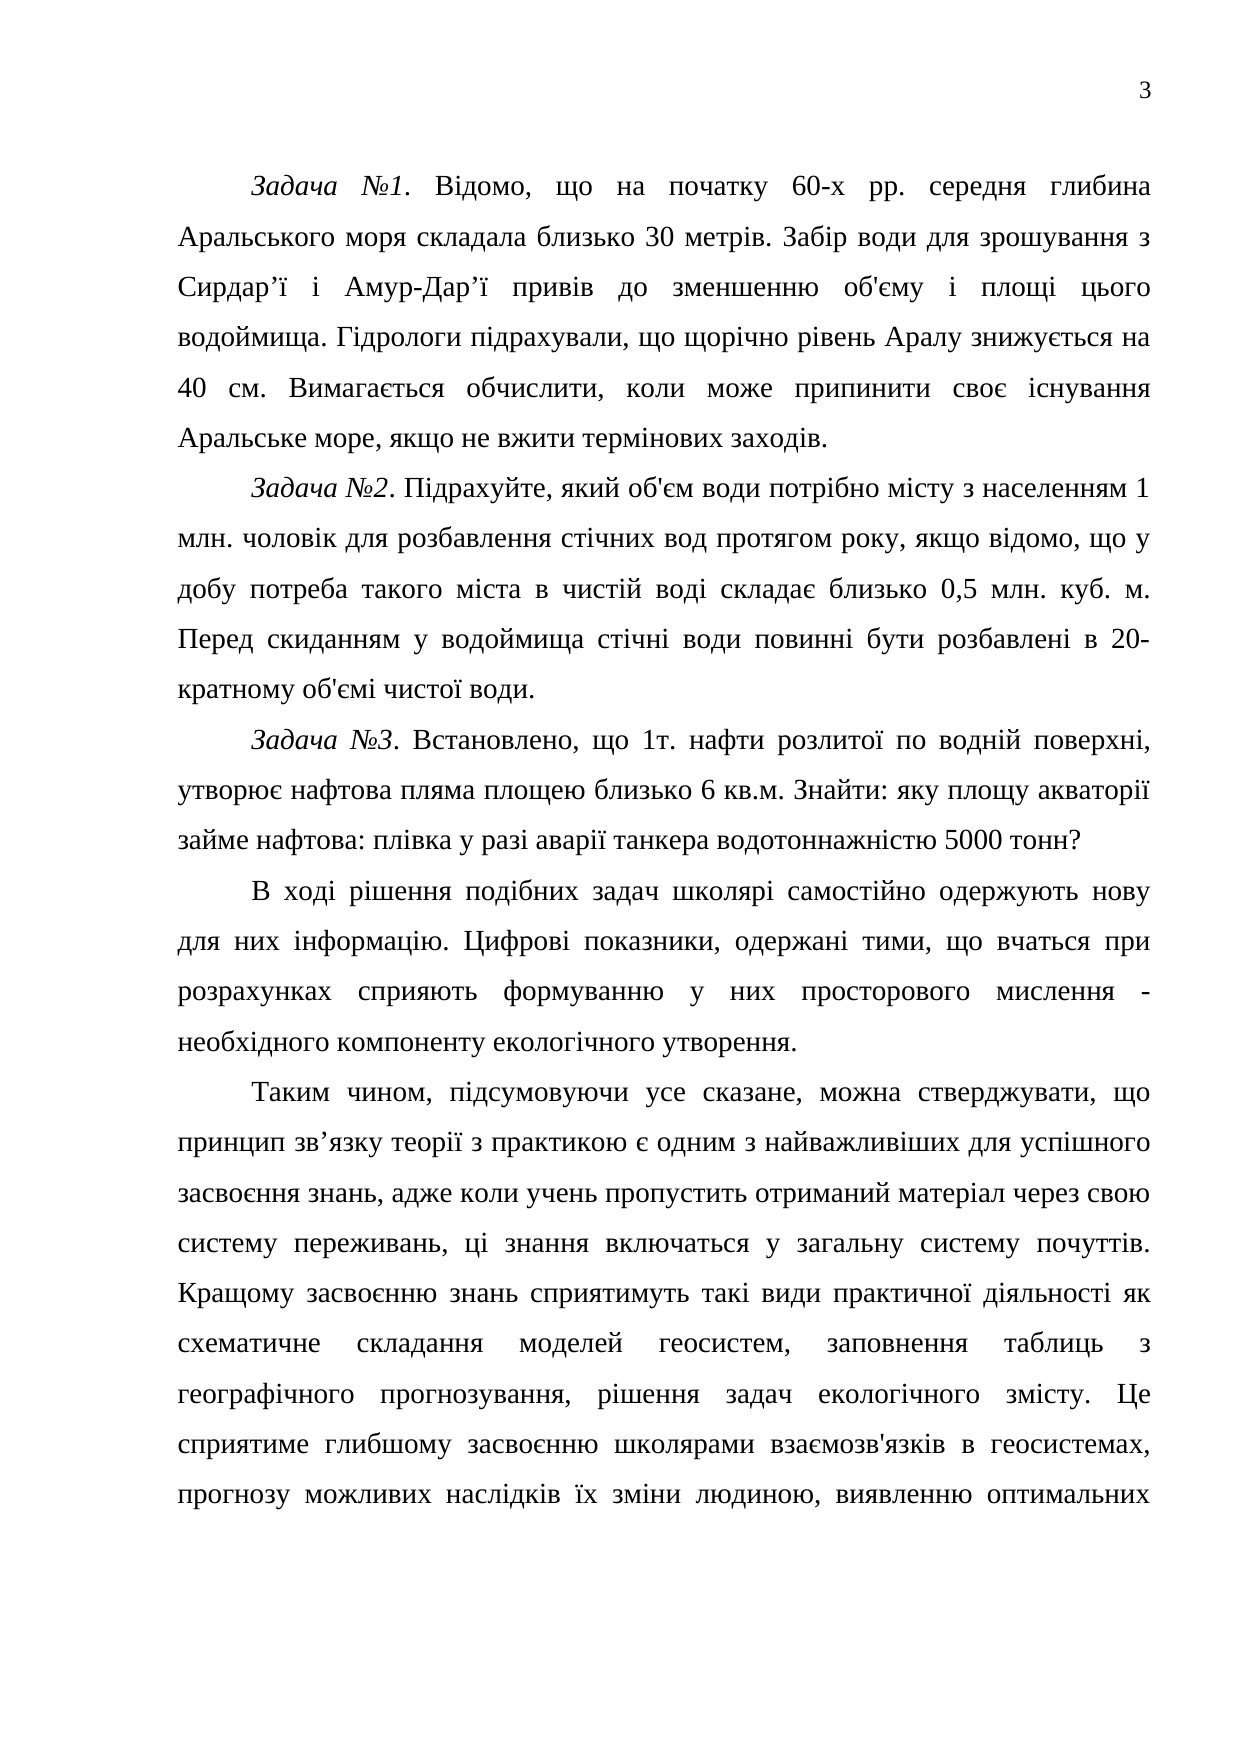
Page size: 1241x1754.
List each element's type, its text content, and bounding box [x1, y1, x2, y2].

text Задача №3. Встановлено, що 1т. нафти розлитої по водній поверхні, утворює нафтова пляма площею близько 6 кв.м. Знайти: яку площу акваторії займе нафтова: плівка у разі аварії танкера водотоннажністю 5000 тонн? [177, 722, 1152, 856]
text В ході рішення подібних задач школярі самостійно одержують нову для них інформацію. Цифрові показники, одержані тими, що вчаться при розрахунках сприяють формуванню у них просторового мислення - необхідного компоненту екологічного утворення. [177, 873, 1152, 1057]
text Задача №1. Відомо, що на початку 60-х рр. середня глибина Аральського моря складала близько 30 метрів. Забір води для зрошування з Сирдар’ї і Амур-Дар’ї привів до зменшенню об'єму і площі цього водоймища. Гідрологи підрахували, що щорічно рівень Аралу знижується на 40 см. Вимагається обчислити, коли може припинити своє існування Аральське море, якщо не вжити термінових заходів. [177, 168, 1152, 453]
text Задача №2. Підрахуйте, який об'єм води потрібно місту з населенням 1 млн. чоловік для розбавлення стічних вод протягом року, якщо відомо, що у добу потреба такого міста в чистій воді складає близько 0,5 млн. куб. м. Перед скиданням у водоймища стічні води повинні бути розбавлені в 20-кратному об'ємі чистої води. [177, 470, 1152, 705]
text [177, 1074, 1152, 1510]
